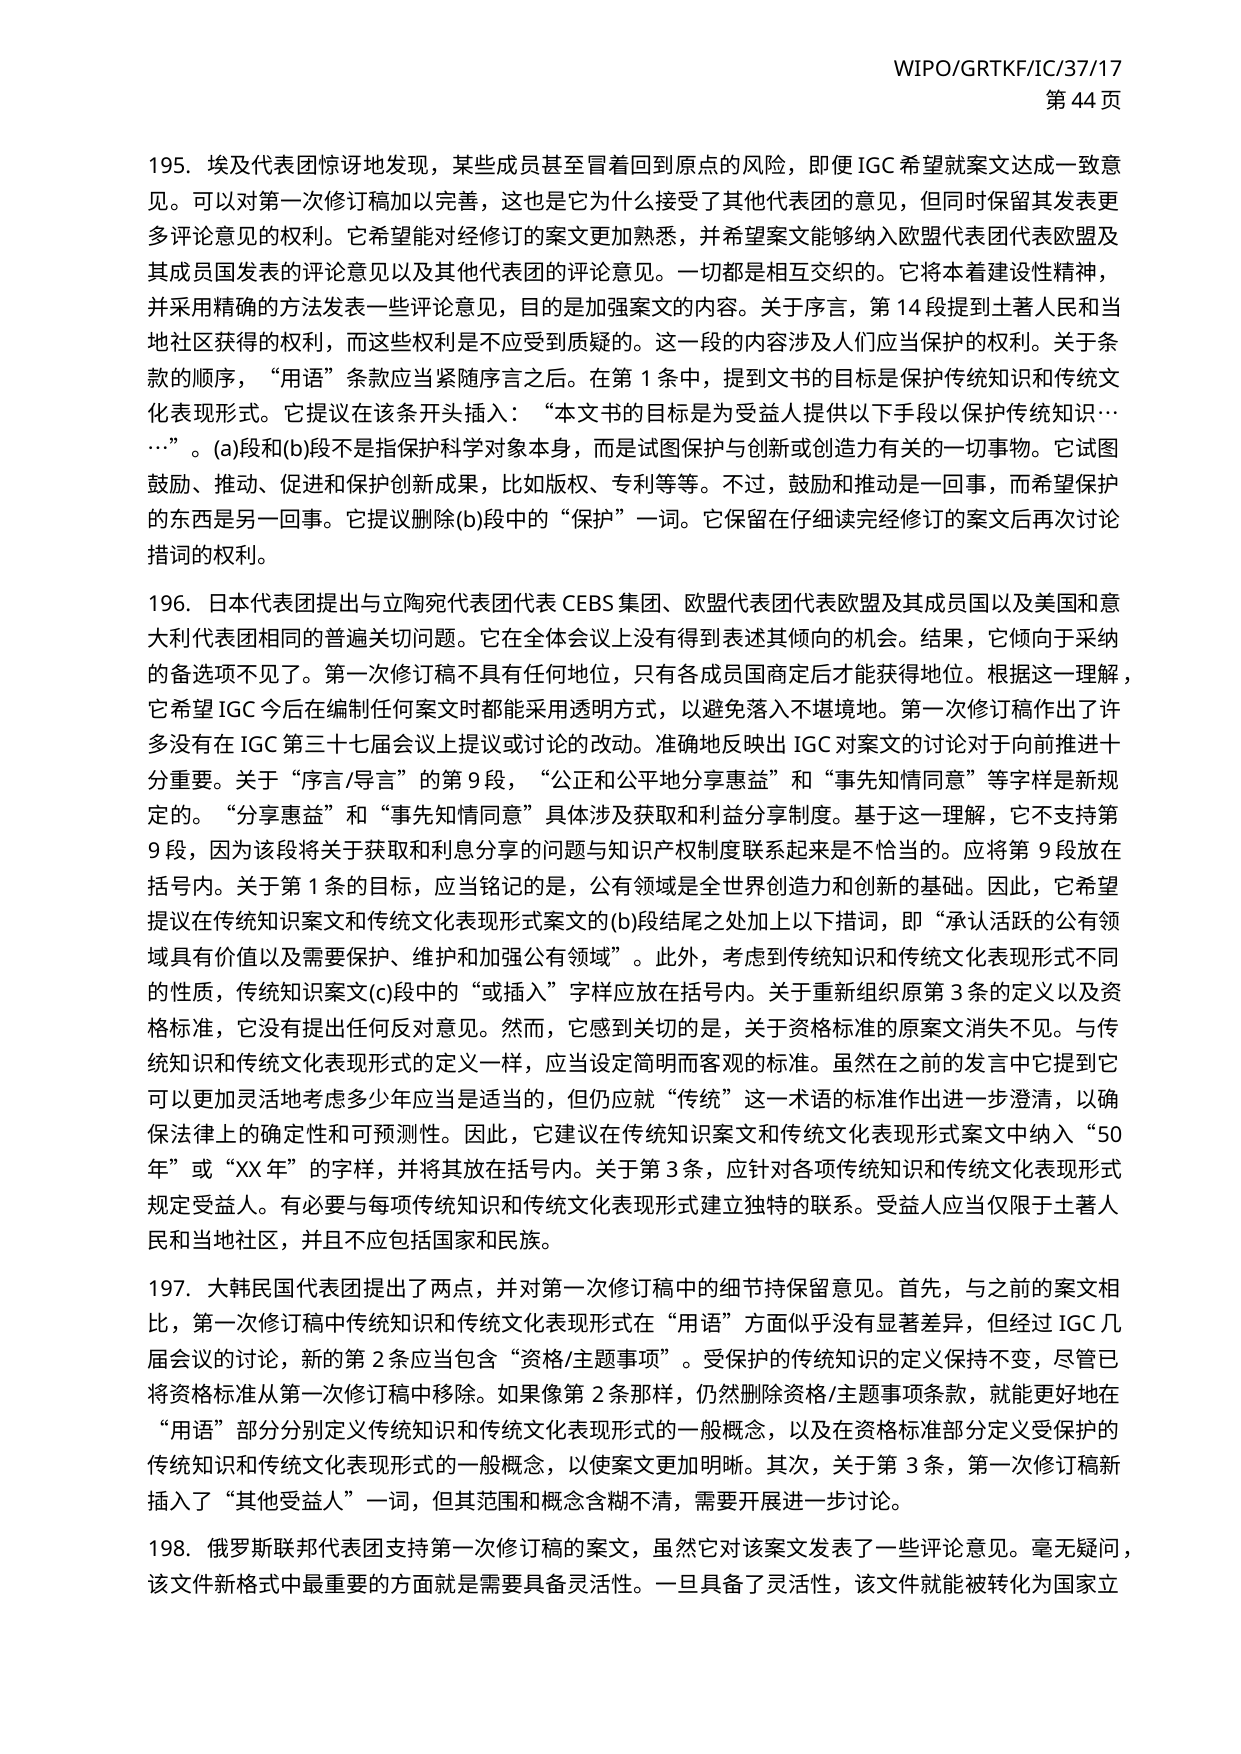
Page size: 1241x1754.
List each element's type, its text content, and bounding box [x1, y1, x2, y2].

list 大韩民国代表团提出了两点，并对第一次修订稿中的细节持保留意见。首先，与之前的案文相比，第一次修订稿中传统知识和传统文化表现形式在“用语”方面似乎没有显著差异，但经过IGC几届会议的讨论，新的第2条应当包含“资格/主题事项”。受保护的传统知识的定义保持不变，尽管已将资格标准从第一次修订稿中移除。如果像第2条那样，仍然删除资格/主题事项条款，就能更好地在“用语”部分分别定义传统知识和传统文化表现形式的一般概念，以及在资格标准部分定义受保护的传统知识和传统文化表现形式的一般概念，以使案文更加明晰。其次，关于第3条，第一次修订稿新插入了“其他受益人”一词，但其范围和概念含糊不清，需要开展进一步讨论。 [148, 1267, 1122, 1515]
list 埃及代表团惊讶地发现，某些成员甚至冒着回到原点的风险，即便IGC希望就案文达成一致意见。可以对第一次修订稿加以完善，这也是它为什么接受了其他代表团的意见，但同时保留其发表更多评论意见的权利。它希望能对经修订的案文更加熟悉，并希望案文能够纳入欧盟代表团代表欧盟及其成员国发表的评论意见以及其他代表团的评论意见。一切都是相互交织的。它将本着建设性精神，并采用精确的方法发表一些评论意见，目的是加强案文的内容。关于序言，第14段提到土著人民和当地社区获得的权利，而这些权利是不应受到质疑的。这一段的内容涉及人们应当保护的权利。关于条款的顺序，“用语”条款应当紧随序言之后。在第1条中，提到文书的目标是保护传统知识和传统文化表现形式。它提议在该条开头插入：“本文书的目标是为受益人提供以下手段以保护传统知识……”。(a)段和(b)段不是指保护科学对象本身，而是试图保护与创新或创造力有关的一切事物。它试图鼓励、推动、促进和保护创新成果，比如版权、专利等等。不过，鼓励和推动是一回事，而希望保护的东西是另一回事。它提议删除(b)段中的“保护”一词。它保留在仔细读完经修订的案文后再次讨论措词的权利。 [148, 144, 1122, 569]
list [148, 1528, 1122, 1599]
list 日本代表团提出与立陶宛代表团代表CEBS集团、欧盟代表团代表欧盟及其成员国以及美国和意大利代表团相同的普遍关切问题。它在全体会议上没有得到表述其倾向的机会。结果，它倾向于采纳的备选项不见了。第一次修订稿不具有任何地位，只有各成员国商定后才能获得地位。根据这一理解，它希望IGC今后在编制任何案文时都能采用透明方式，以避免落入不堪境地。第一次修订稿作出了许多没有在IGC第三十七届会议上提议或讨论的改动。准确地反映出IGC对案文的讨论对于向前推进十分重要。关于“序言/导言”的第9段，“公正和公平地分享惠益”和“事先知情同意”等字样是新规定的。“分享惠益”和“事先知情同意”具体涉及获取和利益分享制度。基于这一理解，它不支持第9段，因为该段将关于获取和利息分享的问题与知识产权制度联系起来是不恰当的。应将第9段放在括号内。关于第1条的目标，应当铭记的是，公有领域是全世界创造力和创新的基础。因此，它希望提议在传统知识案文和传统文化表现形式案文的(b)段结尾之处加上以下措词，即“承认活跃的公有领域具有价值以及需要保护、维护和加强公有领域”。此外，考虑到传统知识和传统文化表现形式不同的性质，传统知识案文(c)段中的“或插入”字样应放在括号内。关于重新组织原第3条的定义以及资格标准，它没有提出任何反对意见。然而，它感到关切的是，关于资格标准的原案文消失不见。与传统知识和传统文化表现形式的定义一样，应当设定简明而客观的标准。虽然在之前的发言中它提到它可以更加灵活地考虑多少年应当是适当的，但仍应就“传统”这一术语的标准作出进一步澄清，以确保法律上的确定性和可预测性。因此，它建议在传统知识案文和传统文化表现形式案文中纳入“50年”或“XX年”的字样，并将其放在括号内。关于第3条，应针对各项传统知识和传统文化表现形式规定受益人。有必要与每项传统知识和传统文化表现形式建立独特的联系。受益人应当仅限于土著人民和当地社区，并且不应包括国家和民族。 [148, 582, 1122, 1255]
